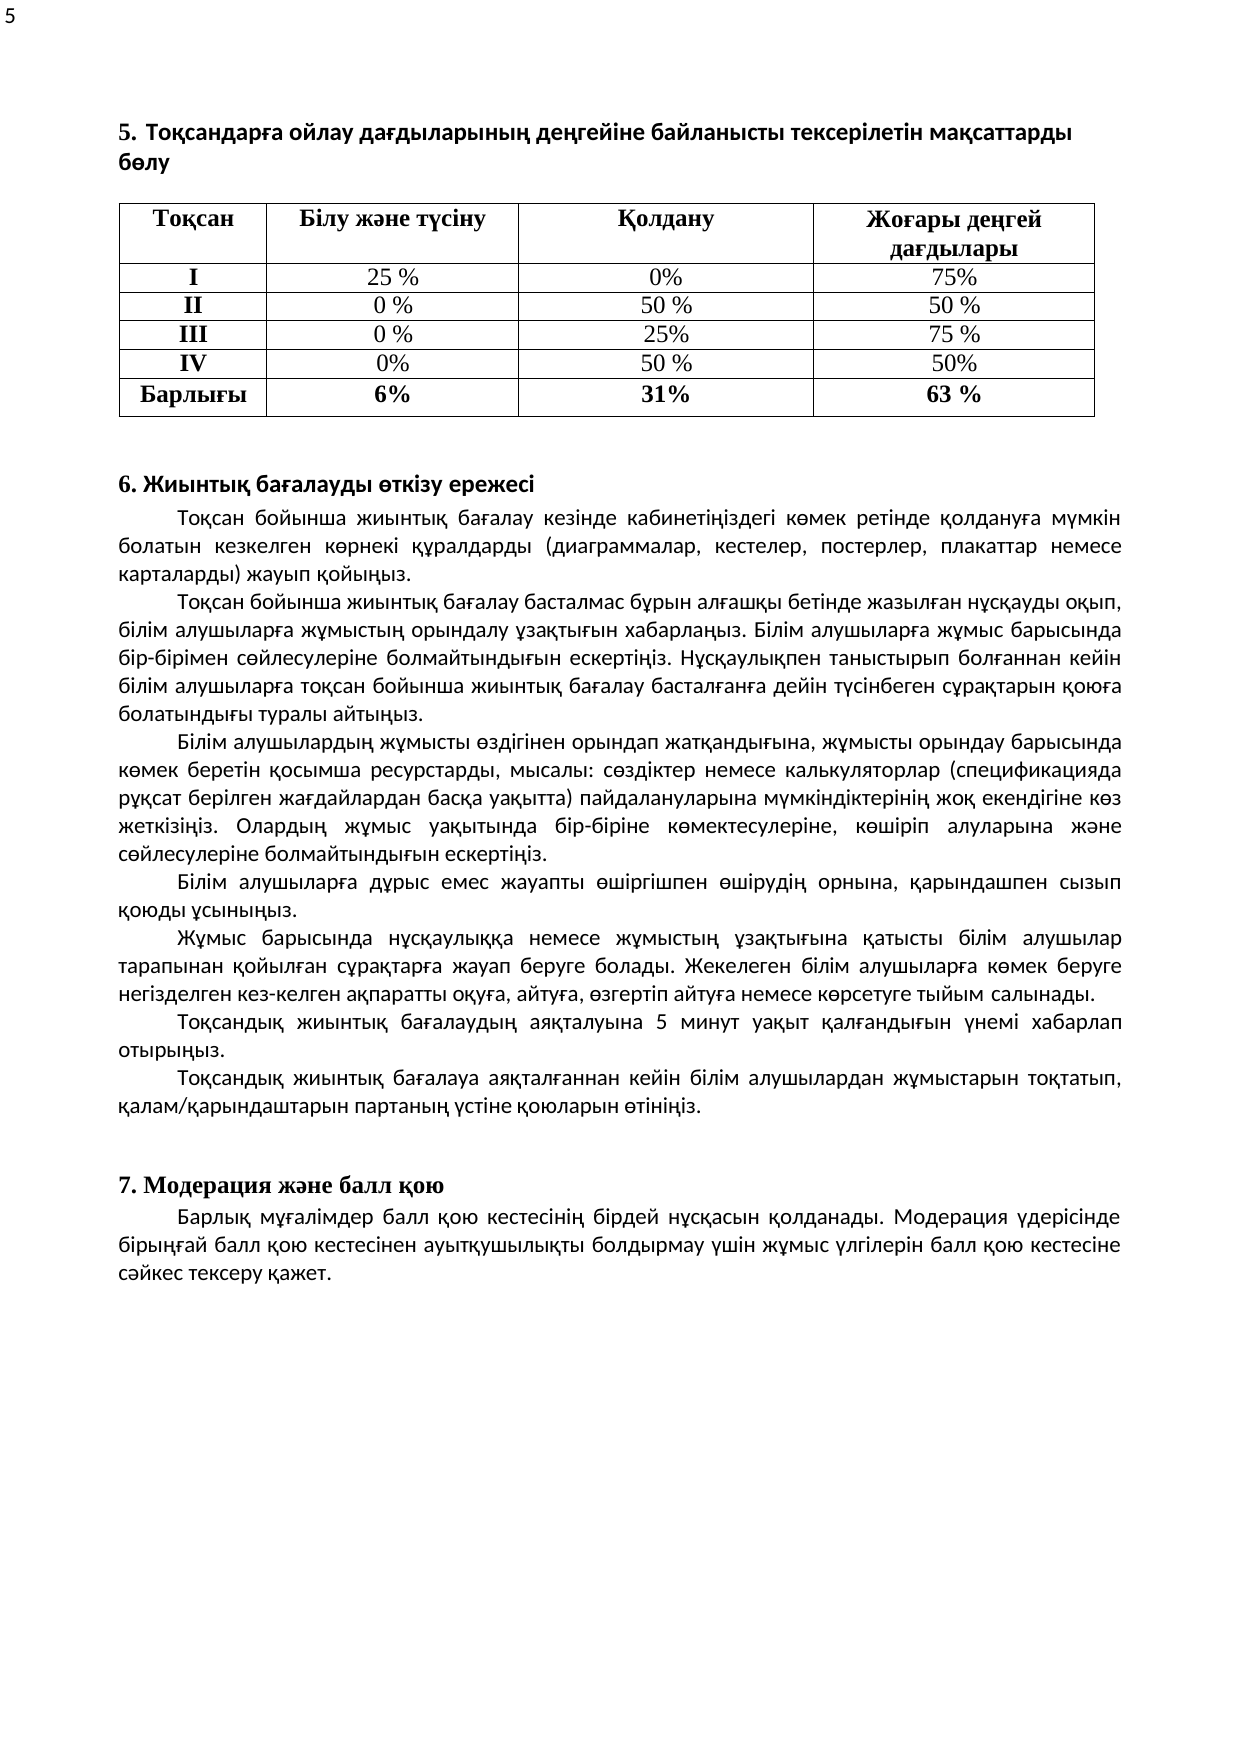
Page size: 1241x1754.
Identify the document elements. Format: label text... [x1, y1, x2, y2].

text Тоқсан бойынша жиынтық бағалау басталмас бұрын алғашқы бетінде жазылған нұсқауды оқып, білім алушыларға жұмыстың орындалу ұзақтығын хабарлаңыз. Білім алушыларға жұмыс барысында бір-бірімен сөйлесулеріне болмайтындығын ескертіңіз. Нұсқаулықпен таныстырып болғаннан кейін білім алушыларға тоқсан бойынша жиынтық бағалау басталғанға дейін түсінбеген сұрақтарын қоюға болатындығы туралы айтыңыз. [118, 587, 1123, 727]
table_header Білу және түсіну [267, 204, 518, 263]
table_cell I [120, 264, 266, 292]
table_cell 0% [267, 350, 518, 378]
text Тоқсан бойынша жиынтық бағалау кезінде кабинетіңіздегі көмек ретінде қолдануға мүмкін болатын кезкелген көрнекі құралдарды (диаграммалар, кестелер, постерлер, плакаттар немесе карталарды) жауып қойыңыз. [118, 503, 1122, 587]
table_header Қолдану [519, 204, 813, 263]
text Тоқсандық жиынтық бағалаудың аяқталуына 5 минут уақыт қалғандығын үнемі хабарлап отырыңыз. [118, 1007, 1123, 1063]
list Тоқсандарға ойлау дағдыларының деңгейіне байланысты тексерілетін мақсаттарды бөлу [118, 116, 1122, 177]
table_cell 75% [814, 264, 1094, 292]
list Жиынтық бағалауды өткізу ережесі [118, 469, 1134, 499]
table_cell 50 % [519, 293, 813, 320]
text Барлық мұғалімдер балл қою кестесінің бірдей нұсқасын қолданады. Модерация үдерісінде бірыңғай балл қою кестесінен ауытқушылықты болдырмау үшін жұмыс үлгілерін балл қою кестесіне сәйкес тексеру қажет. [118, 1202, 1122, 1287]
table_cell 75 % [814, 321, 1094, 349]
text Білім алушылардың жұмысты өздігінен орындап жатқандығына, жұмысты орындау барысында көмек беретін қосымша ресурстарды, мысалы: сөздіктер немесе калькуляторлар (спецификацияда рұқсат берілген жағдайлардан басқа уақытта) пайдалануларына мүмкіндіктерінің жоқ екендігіне көз жеткізіңіз. Олардың жұмыс уақытында бір-біріне көмектесулеріне, көшіріп алуларына және сөйлесулеріне болмайтындығын ескертіңіз. [118, 727, 1123, 867]
table_cell 0% [519, 264, 813, 292]
table_cell 25% [519, 321, 813, 349]
table_cell 31% [519, 379, 813, 416]
table_cell 50% [814, 350, 1094, 378]
table_cell 25 % [267, 264, 518, 292]
table_header Жоғары деңгей дағдылары [814, 204, 1094, 263]
table_cell IV [120, 350, 266, 378]
table_cell II [120, 293, 266, 320]
table_header Тоқсан [120, 204, 266, 263]
text Тоқсандық жиынтық бағалауа аяқталғаннан кейін білім алушылардан жұмыстарын тоқтатып, қалам/қарындаштарын партаның үстіне қоюларын өтініңіз. [118, 1063, 1123, 1119]
table_cell 50 % [519, 350, 813, 378]
table_cell 0 % [267, 293, 518, 320]
table_cell 50 % [814, 293, 1094, 320]
text Жұмыс барысында нұсқаулыққа немесе жұмыстың ұзақтығына қатысты білім алушылар тарапынан қойылған сұрақтарға жауап беруге болады. Жекелеген білім алушыларға көмек беруге негізделген кез-келген ақпаратты оқуға, айтуға, өзгертіп айтуға немесе көрсетуге тыйым салынады. [118, 923, 1122, 1007]
table_cell 63 % [814, 379, 1094, 416]
table_cell 0 % [267, 321, 518, 349]
list Модерация және балл қою [118, 1170, 1134, 1199]
table_cell Барлығы [120, 379, 266, 416]
table_cell III [120, 321, 266, 349]
table_cell 6% [267, 379, 518, 416]
text Білім алушыларға дұрыс емес жауапты өшіргішпен өшірудің орнына, қарындашпен сызып қоюды ұсыныңыз. [118, 867, 1122, 923]
